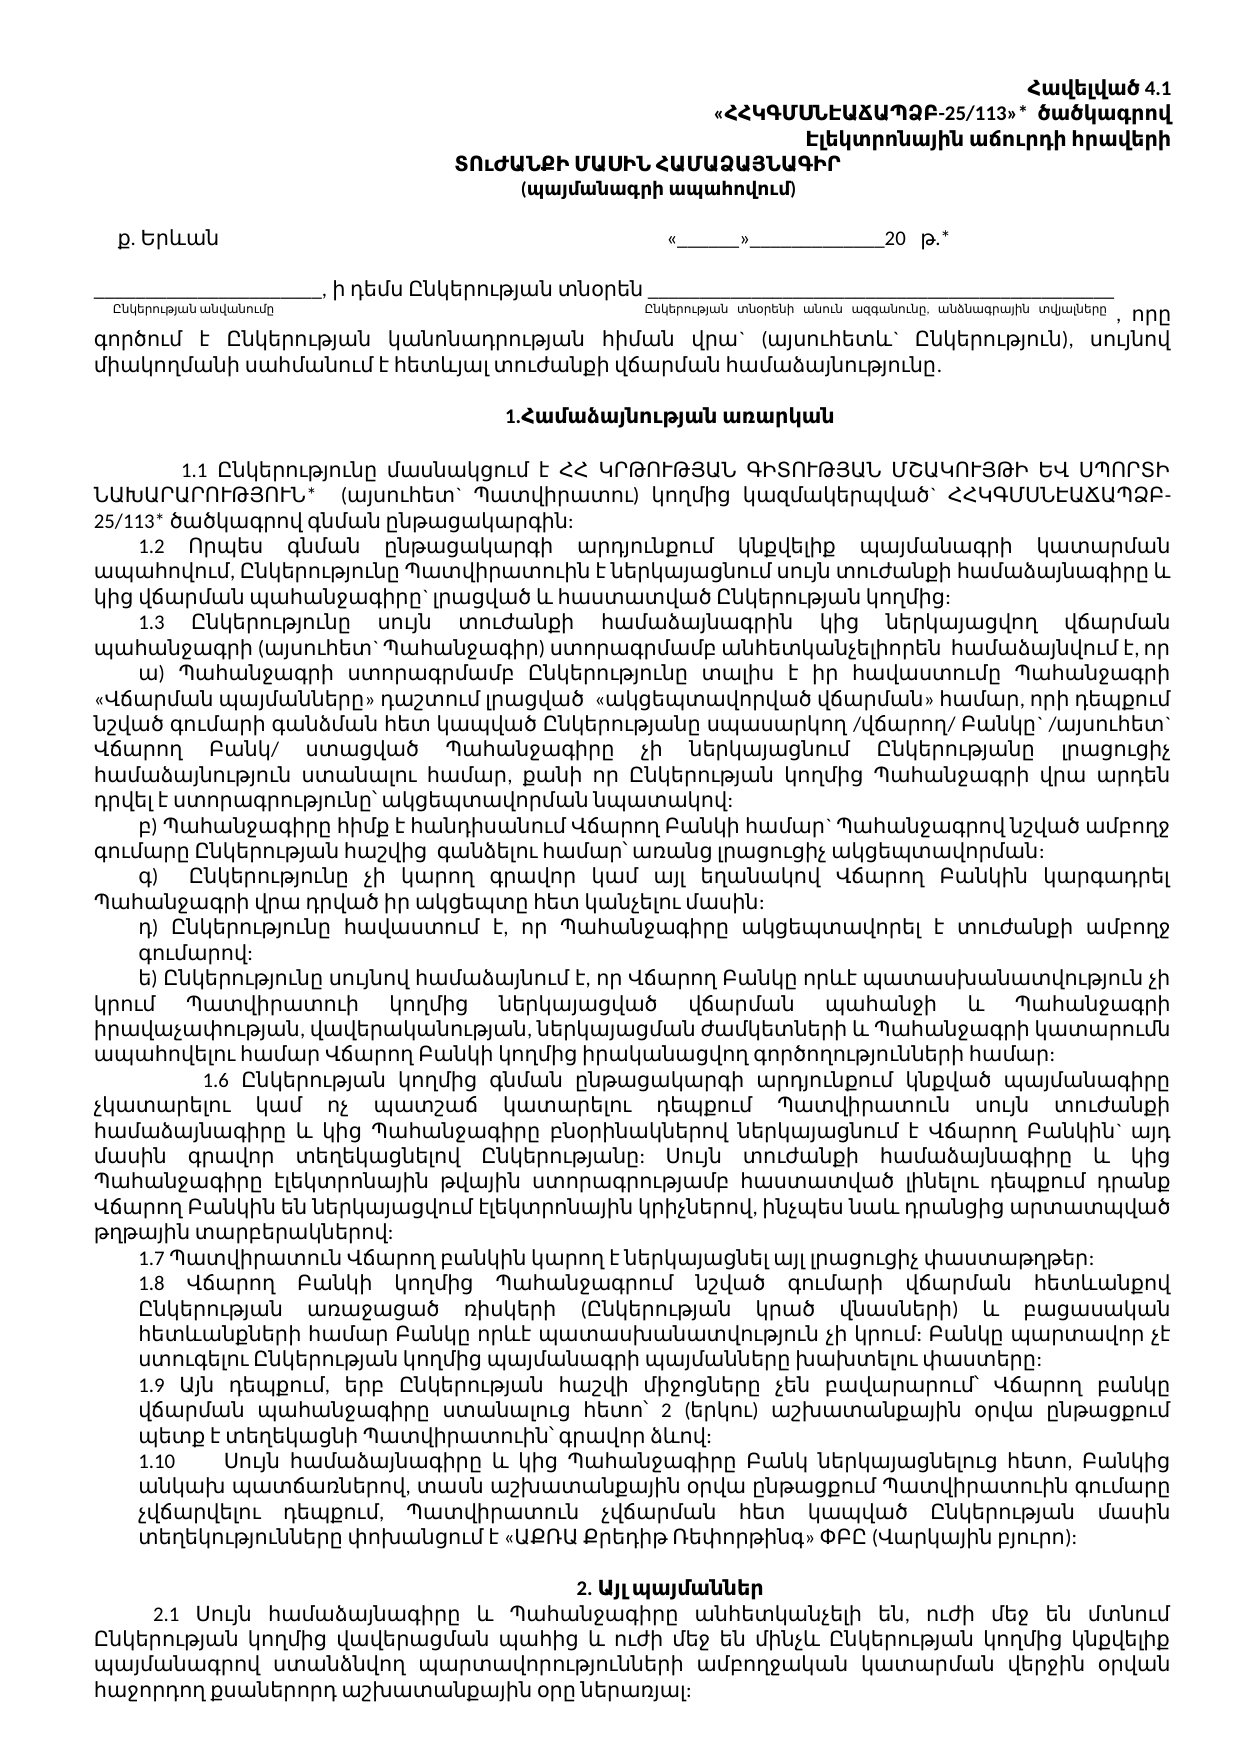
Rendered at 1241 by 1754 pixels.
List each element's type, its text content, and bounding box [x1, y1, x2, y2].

text ա) Պահանջագրի ստորագրմամբ Ընկերությունը տալիս է իր հավաստումը Պահանջագրի «Վճարման պայմանները» դաշտում լրացված «ակցեպտավորված վճարման» համար, որի դեպքում նշված գումարի գանձման հետ կապված Ընկերությանը սպասարկող /վճարող/ Բանկը` /այսուհետ` Վճարող Բանկ/ ստացված Պահանջագիրը չի ներկայացնում Ընկերությանը լրացուցիչ համաձայնություն ստանալու համար, քանի որ Ընկերության կողմից Պահանջագրի վրա արդեն դրվել է ստորագրությունը՝ ակցեպտավորման նպատակով: [94, 660, 1171, 813]
text Էլեկտրոնային աճուրդի հրավերի [94, 126, 1171, 151]
text 2.1 Սույն համաձայնագիրը և Պահանջագիրը անհետկանչելի են, ուժի մեջ են մտնում Ընկերության կողմից վավերացման պահից և ուժի մեջ են մինչև Ընկերության կողմից կնքվելիք պայմանագրով ստանձնվող պարտավորությունների ամբողջական կատարման վերջին օրվան հաջորդող քսաներորդ աշխատանքային օրը ներառյալ: [94, 1601, 1171, 1702]
text Հավելված 4.1 [94, 75, 1171, 100]
text ______________________, ի դեմս Ընկերության տնօրեն _____________________________________________ [94, 276, 1171, 301]
text 1.1 Ընկերությունը մասնակցում է ՀՀ ԿՐԹՈՒԹՅԱՆ ԳԻՏՈՒԹՅԱՆ ՄՇԱԿՈՒՅԹԻ ԵՎ ՍՊՈՐՏԻ ՆԱԽԱՐԱՐՈՒԹՅՈՒՆ* (այսուհետ` Պատվիրատու) կողմից կազմակերպված` ՀՀԿԳՄՍՆԷԱՃԱՊՁԲ-25/113* ծածկագրով գնման ընթացակարգին: [94, 457, 1171, 533]
text 1.3 Ընկերությունը սույն տուժանքի համաձայնագրին կից ներկայացվող վճարման պահանջագրի (այսուհետ` Պահանջագիր) ստորագրմամբ անհետկանչելիորեն համաձայնվում է, որ [94, 609, 1171, 660]
text Ընկերության անվանումը Ընկերության տնօրենի անուն ազգանունը, անձնագրային տվյալները , որը գործում է Ընկերության կանոնադրության հիման վրա` (այսուհետև` Ընկերություն), սույնով միակողմանի սահմանում է հետևյալ տուժանքի վճարման համաձայնությունը. [94, 301, 1171, 377]
text «ՀՀԿԳՄՍՆԷԱՃԱՊՁԲ-25/113»* ծածկագրով [94, 100, 1171, 126]
text ք. Երևան «______»_____________20 թ.* [94, 225, 1171, 250]
text 1.10 Սույն համաձայնագիրը և կից Պահանջագիրը Բանկ ներկայացնելուց հետո, Բանկից անկախ պատճառներով, տասն աշխատանքային օրվա ընթացքում Պատվիրատուին գումարը չվճարվելու դեպքում, Պատվիրատուն չվճարման հետ կապված Ընկերության մասին տեղեկությունները փոխանցում է «ԱՔՌԱ Քրեդիթ Ռեփորթինգ» ՓԲԸ (Վարկային բյուրո): [138, 1448, 1171, 1550]
text 1.6 Ընկերության կողմից գնման ընթացակարգի արդյունքում կնքված պայմանագիրը չկատարելու կամ ոչ պատշաճ կատարելու դեպքում Պատվիրատուն սույն տուժանքի համաձայնագիրը և կից Պահանջագիրը բնօրինակներով ներկայացնում է Վճարող Բանկին` այդ մասին գրավոր տեղեկացնելով Ընկերությանը: Սույն տուժանքի համաձայնագիրը և կից Պահանջագիրը էլեկտրոնային թվային ստորագրությամբ հաստատված լինելու դեպքում դրանք Վճարող Բանկին են ներկայացվում էլեկտրոնային կրիչներով, ինչպես նաև դրանցից արտատպված թղթային տարբերակներով: [94, 1067, 1171, 1245]
text (պայմանագրի ապահովում) [94, 177, 1171, 199]
text դ) Ընկերությունը հավաստում է, որ Պահանջագիրը ակցեպտավորել է տուժանքի ամբողջ գումարով: [138, 914, 1171, 965]
text ՏՈւԺԱՆՔԻ ՄԱՍԻՆ ՀԱՄԱՁԱՅՆԱԳԻՐ [94, 151, 1171, 177]
text 1.Համաձայնության առարկան [169, 403, 1171, 428]
text 1.7 Պատվիրատուն Վճարող բանկին կարող է ներկայացնել այլ լրացուցիչ փաստաթղթեր: [138, 1245, 1171, 1270]
text ե) Ընկերությունը սույնով համաձայնում է, որ Վճարող Բանկը որևէ պատասխանատվություն չի կրում Պատվիրատուի կողմից ներկայացված վճարման պահանջի և Պահանջագրի իրավաչափության, վավերականության, ներկայացման ժամկետների և Պահանջագրի կատարումն ապահովելու համար Վճարող Բանկի կողմից իրականացվող գործողությունների համար: [94, 965, 1171, 1067]
text 1.8 Վճարող Բանկի կողմից Պահանջագրում նշված գումարի վճարման հետևանքով Ընկերության առաջացած ռիսկերի (Ընկերության կրած վնասների) և բացասական հետևանքների համար Բանկը որևէ պատասխանատվություն չի կրում: Բանկը պարտավոր չէ ստուգելու Ընկերության կողմից պայմանագրի պայմանները խախտելու փաստերը: [138, 1270, 1171, 1372]
text 1.9 Այն դեպքում, երբ Ընկերության հաշվի միջոցները չեն բավարարում՝ Վճարող բանկը վճարման պահանջագիրը ստանալուց հետո՝ 2 (երկու) աշխատանքային օրվա ընթացքում պետք է տեղեկացնի Պատվիրատուին՝ գրավոր ձևով: [138, 1372, 1171, 1448]
text բ) Պահանջագիրը հիմք է հանդիսանում Վճարող Բանկի համար` Պահանջագրով նշված ամբողջ գումարը Ընկերության հաշվից գանձելու համար՝ առանց լրացուցիչ ակցեպտավորման: [94, 813, 1171, 864]
text 2. Այլ պայմաններ [169, 1575, 1171, 1601]
text գ) Ընկերությունը չի կարող գրավոր կամ այլ եղանակով Վճարող Բանկին կարգադրել Պահանջագրի վրա դրված իր ակցեպտը հետ կանչելու մասին: [94, 864, 1171, 914]
text 1.2 Որպես գնման ընթացակարգի արդյունքում կնքվելիք պայմանագրի կատարման ապահովում, Ընկերությունը Պատվիրատուին է ներկայացնում սույն տուժանքի համաձայնագիրը և կից վճարման պահանջագիրը` լրացված և հաստատված Ընկերության կողմից: [94, 533, 1171, 609]
